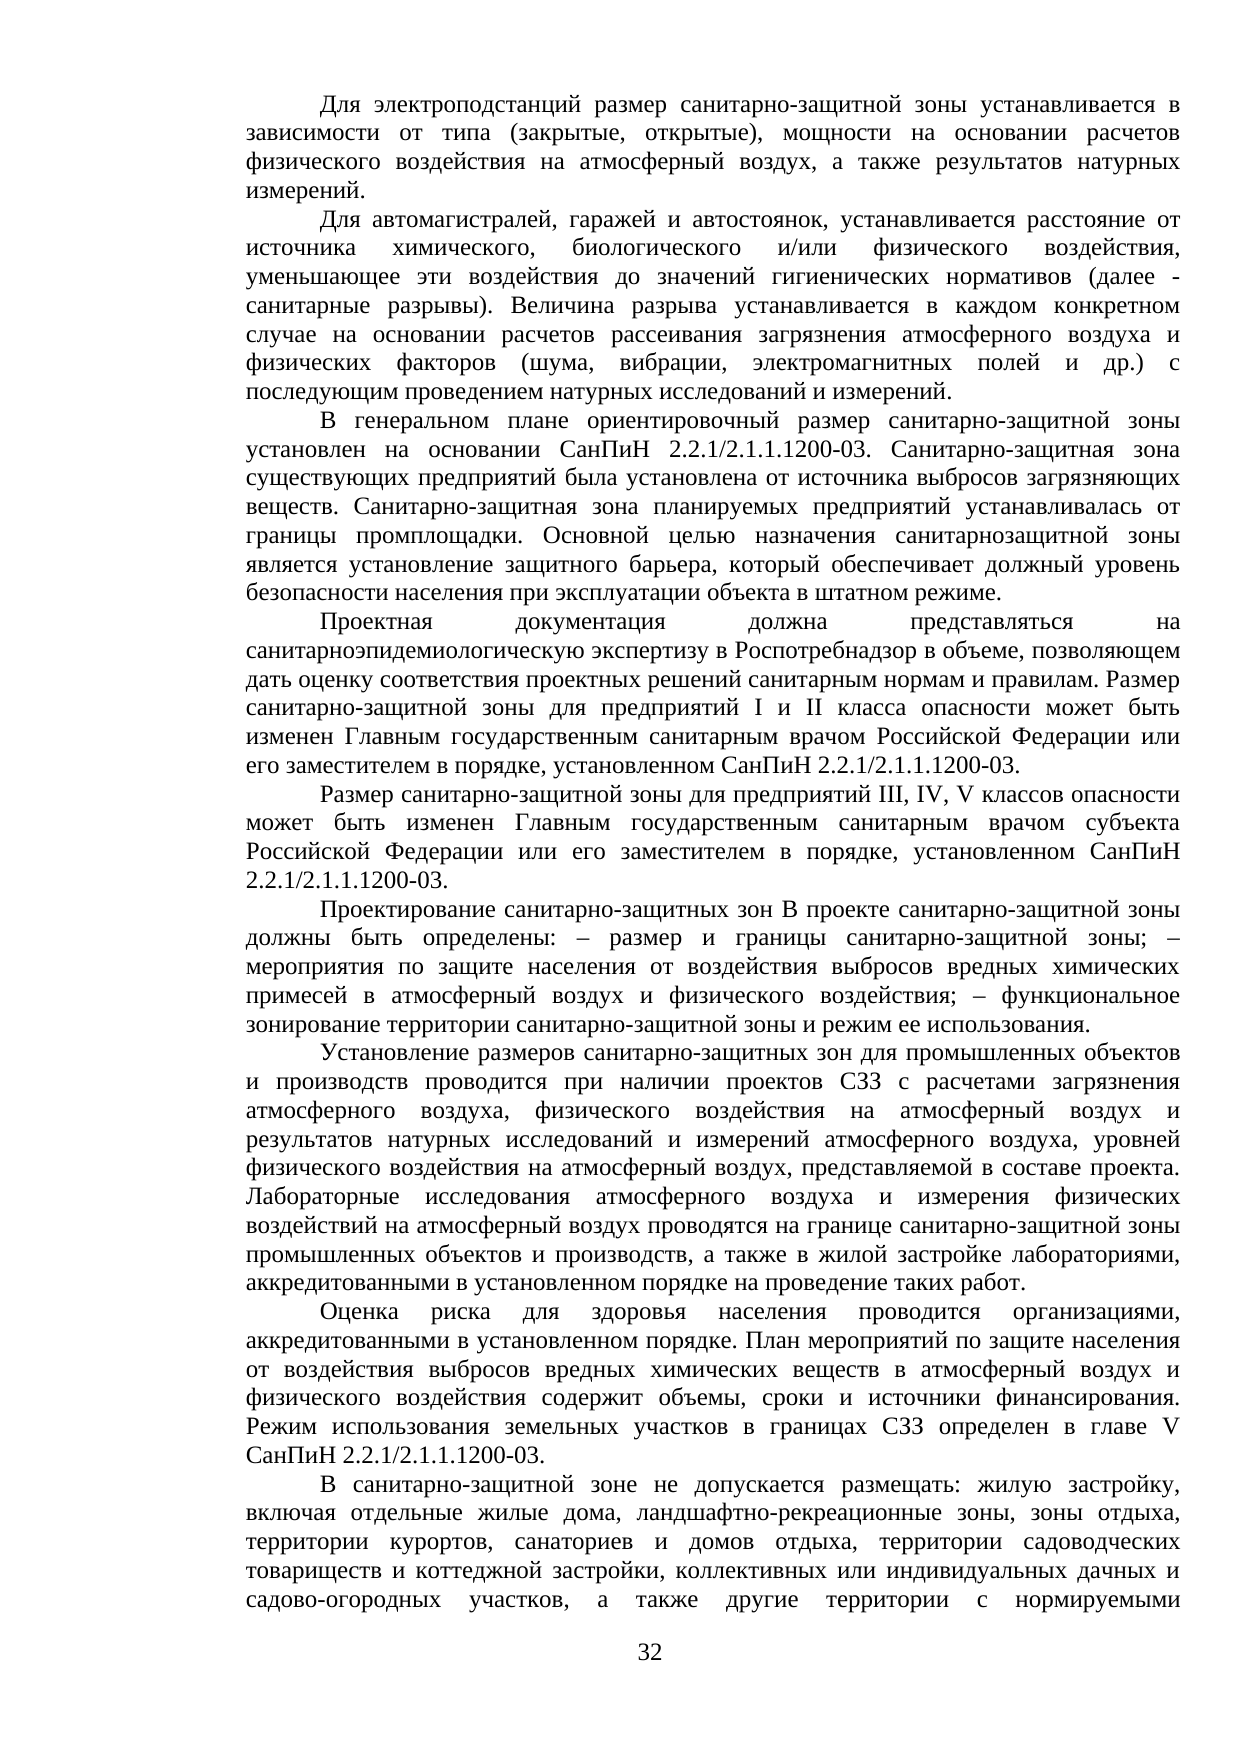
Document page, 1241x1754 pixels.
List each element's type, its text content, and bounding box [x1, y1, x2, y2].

text Оценка риска для здоровья населения проводится организациями, аккредитованными в установленном порядке. План мероприятий по защите населения от воздействия выбросов вредных химических веществ в атмосферный воздух и физического воздействия содержит объемы, сроки и источники финансирования. Режим использования земельных участков в границах СЗЗ определен в главе V СанПиН 2.2.1/2.1.1.1200-03. [246, 1296, 1181, 1469]
text В генеральном плане ориентировочный размер санитарно-защитной зоны установлен на основании СанПиН 2.2.1/2.1.1.1200-03. Санитарно-защитная зона существующих предприятий была установлена от источника выбросов загрязняющих веществ. Санитарно-защитная зона планируемых предприятий устанавливалась от границы промплощадки. Основной целью назначения санитарнозащитной зоны является установление защитного барьера, который обеспечивает должный уровень безопасности населения при эксплуатации объекта в штатном режиме. [246, 405, 1181, 606]
text Проектная документация должна представляться на санитарноэпидемиологическую экспертизу в Роспотребнадзор в объеме, позволяющем дать оценку соответствия проектных решений санитарным нормам и правилам. Размер санитарно-защитной зоны для предприятий I и II класса опасности может быть изменен Главным государственным санитарным врачом Российской Федерации или его заместителем в порядке, установленном СанПиН 2.2.1/2.1.1.1200-03. [246, 606, 1181, 779]
text Для электроподстанций размер санитарно-защитной зоны устанавливается в зависимости от типа (закрытые, открытые), мощности на основании расчетов физического воздействия на атмосферный воздух, а также результатов натурных измерений. [246, 89, 1181, 204]
text Проектирование санитарно-защитных зон В проекте санитарно-защитной зоны должны быть определены: – размер и границы санитарно-защитной зоны; – мероприятия по защите населения от воздействия выбросов вредных химических примесей в атмосферный воздух и физического воздействия; – функциональное зонирование территории санитарно-защитной зоны и режим ее использования. [246, 894, 1181, 1037]
text Установление размеров санитарно-защитных зон для промышленных объектов и производств проводится при наличии проектов СЗЗ с расчетами загрязнения атмосферного воздуха, физического воздействия на атмосферный воздух и результатов натурных исследований и измерений атмосферного воздуха, уровней физического воздействия на атмосферный воздух, представляемой в составе проекта. Лабораторные исследования атмосферного воздуха и измерения физических воздействий на атмосферный воздух проводятся на границе санитарно-защитной зоны промышленных объектов и производств, а также в жилой застройке лабораториями, аккредитованными в установленном порядке на проведение таких работ. [246, 1037, 1181, 1296]
text Размер санитарно-защитной зоны для предприятий III, IV, V классов опасности может быть изменен Главным государственным санитарным врачом субъекта Российской Федерации или его заместителем в порядке, установленном СанПиН 2.2.1/2.1.1.1200-03. [246, 779, 1181, 894]
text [246, 1469, 1181, 1612]
text Для автомагистралей, гаражей и автостоянок, устанавливается расстояние от источника химического, биологического и/или физического воздействия, уменьшающее эти воздействия до значений гигиенических нормативов (далее - санитарные разрывы). Величина разрыва устанавливается в каждом конкретном случае на основании расчетов рассеивания загрязнения атмосферного воздуха и физических факторов (шума, вибрации, электромагнитных полей и др.) с последующим проведением натурных исследований и измерений. [246, 204, 1181, 405]
